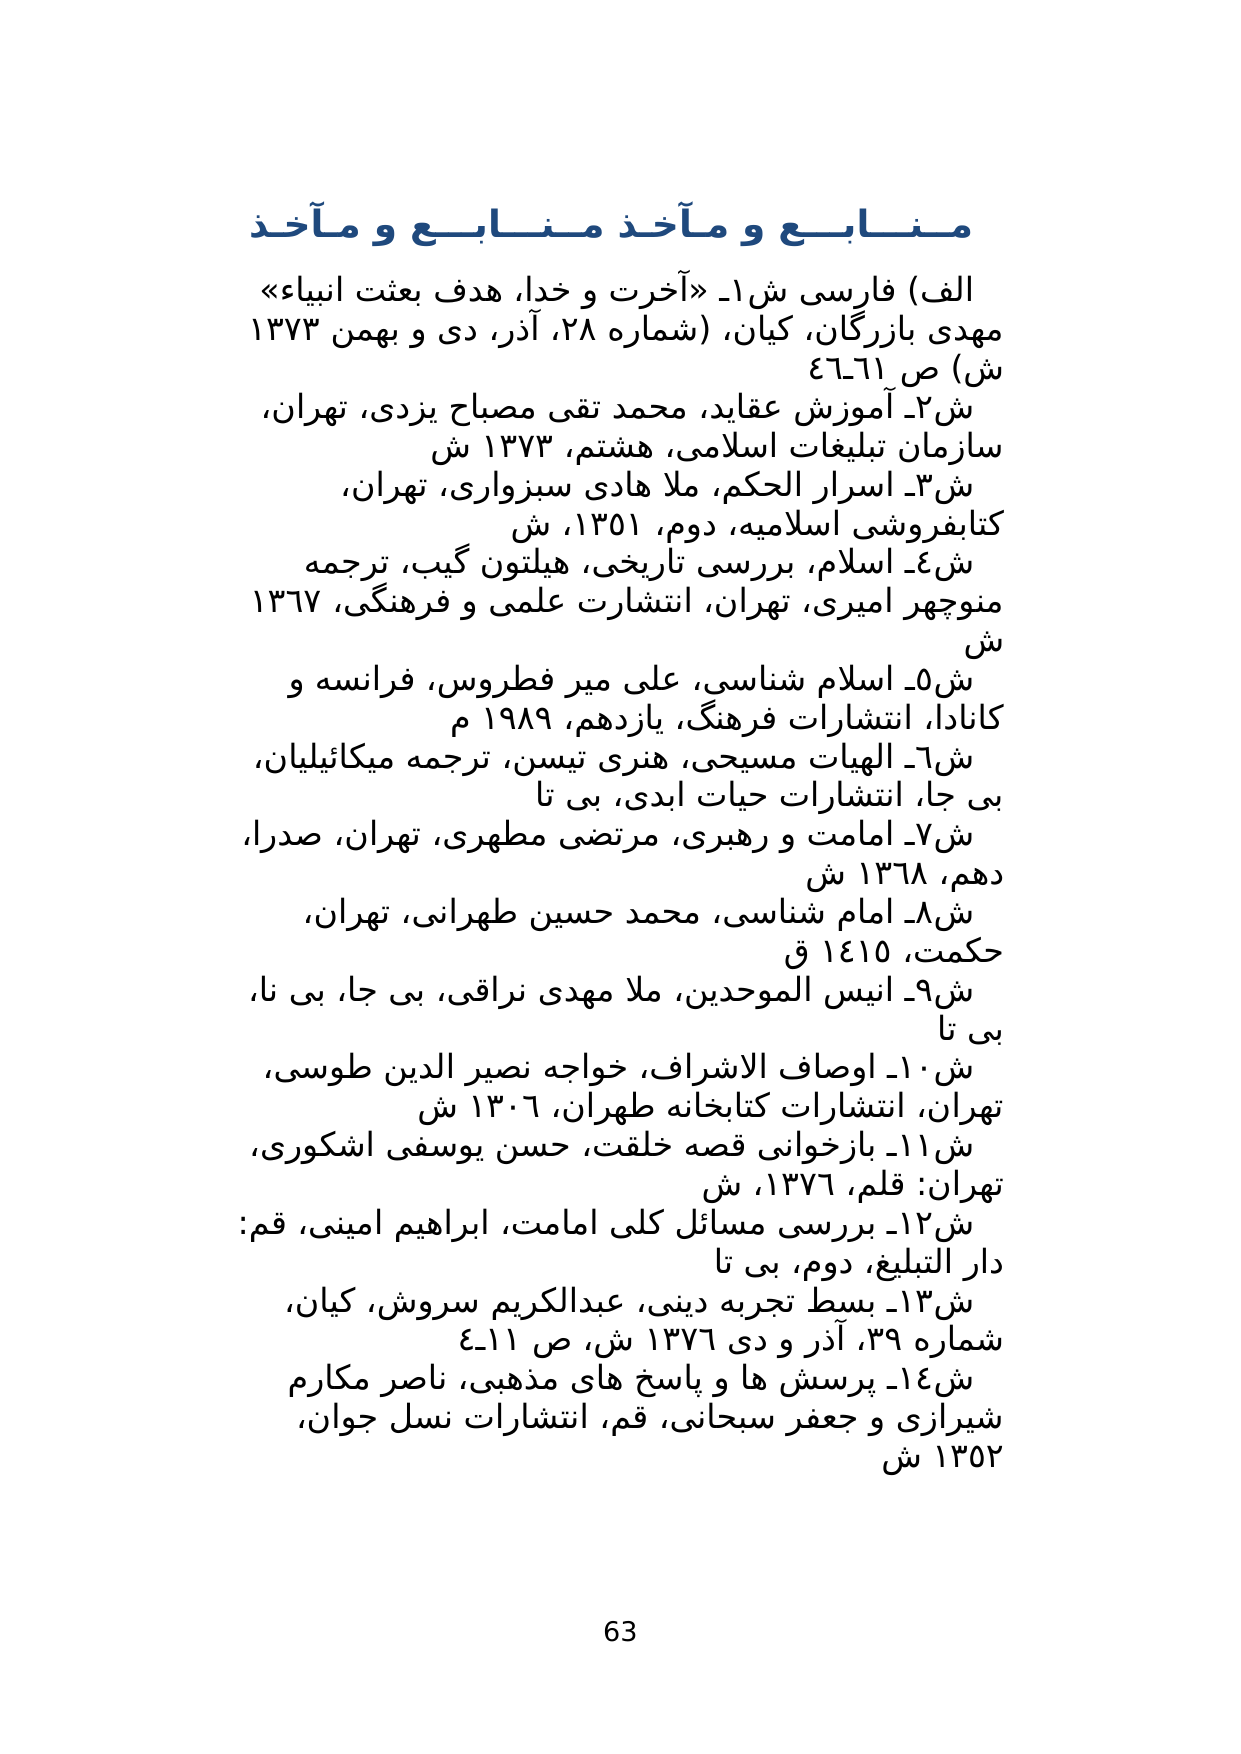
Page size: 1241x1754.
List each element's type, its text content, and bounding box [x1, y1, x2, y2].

text ش٩ـ انيس الموحدين، ملا مهدى نراقى، بى جا، بى نا، بى تا [236, 970, 1004, 1048]
text ش٤ـ اسلام، بررسى تاريخى، هيلتون گيب، ترجمه منوچهر اميرى، تهران، انتشارت علمى و فرهنگى، ١٣٦٧ ش [236, 543, 1004, 659]
text ش٢ـ آموزش عقايد، محمد تقى مصباح يزدى، تهران، سازمان تبليغات اسلامى، هشتم، ١٣٧٣ ش [236, 387, 1004, 465]
subtitle مــنـــابـــع و مـآخـذ مــنـــابـــع و مـآخـذ [236, 202, 1004, 246]
text ش١٣ـ بسط تجربه دينى، عبدالكريم سروش، كيان، شماره ٣٩، آذر و دى ١٣٧٦ ش، ص ١١ـ٤ [236, 1281, 1004, 1359]
text ش١٤ـ پرسش ها و پاسخ هاى مذهبى، ناصر مكارم شيرازى و جعفر سبحانى، قم، انتشارات نسل جوان، ١٣٥٢ ش [236, 1359, 1004, 1475]
text ش٥ـ اسلام شناسى، على مير فطروس، فرانسه و كانادا، انتشارات فرهنگ، يازدهم، ١٩٨٩ م [236, 659, 1004, 737]
text ش١٠ـ اوصاف الاشراف، خواجه نصير الدين طوسى، تهران، انتشارات كتابخانه طهران، ١٣٠٦ ش [236, 1048, 1004, 1126]
text ش٧ـ امامت و رهبرى، مرتضى مطهرى، تهران، صدرا، دهم، ١٣٦٨ ش [236, 815, 1004, 892]
text ش٦ـ الهيات مسيحى، هنرى تيسن، ترجمه ميكائيليان، بى جا، انتشارات حيات ابدى، بى تا [236, 737, 1004, 815]
text ش٣ـ اسرار الحكم، ملا هادى سبزوارى، تهران، كتابفروشى اسلاميه، دوم، ١٣٥١، ش [236, 465, 1004, 543]
text ش١١ـ بازخوانى قصه خلقت، حسن يوسفى اشكورى، تهران: قلم، ١٣٧٦، ش [236, 1126, 1004, 1203]
text ش١٢ـ بررسى مسائل كلى امامت، ابراهيم امينى، قم: دار التبليغ، دوم، بى تا [236, 1203, 1004, 1281]
text الف) فارسى ش١ـ «آخرت و خدا، هدف بعثت انبياء» مهدى بازرگان، كيان، (شماره ٢٨، آذر، دى و بهمن ١٣٧٣ ش) ص ٦١ـ٤٦ [236, 271, 1004, 387]
text ش٨ـ امام شناسى، محمد حسين طهرانى، تهران، حكمت، ١٤١٥ ق [236, 892, 1004, 970]
